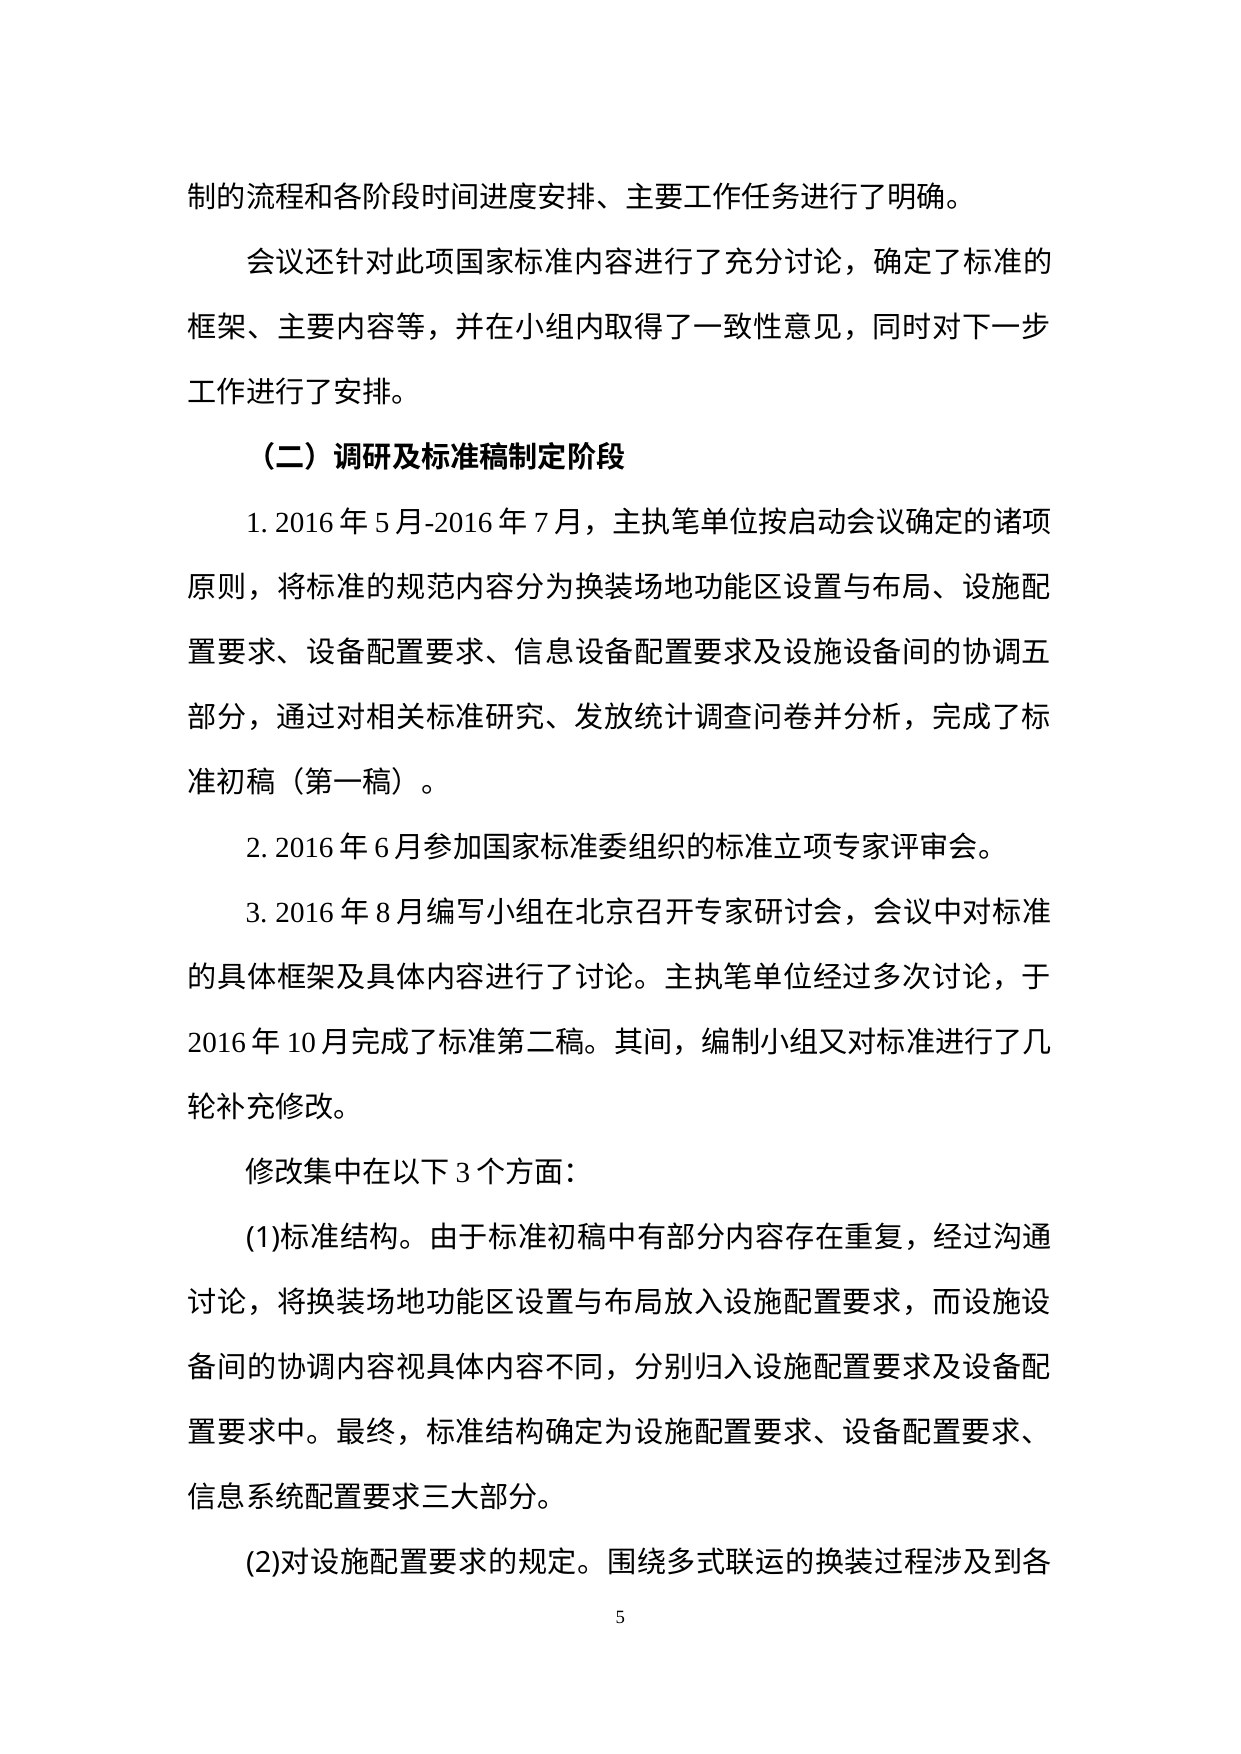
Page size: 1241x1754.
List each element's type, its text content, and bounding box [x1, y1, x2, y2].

text 修改集中在以下3个方面： [187, 1137, 1053, 1202]
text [187, 1527, 1053, 1592]
text 2. 2016年6月参加国家标准委组织的标准立项专家评审会。 [187, 812, 1053, 877]
text （二）调研及标准稿制定阶段 [187, 422, 1053, 487]
text 3. 2016年8月编写小组在北京召开专家研讨会，会议中对标准的具体框架及具体内容进行了讨论。主执笔单位经过多次讨论，于2016年10月完成了标准第二稿。其间，编制小组又对标准进行了几轮补充修改。 [187, 877, 1053, 1137]
text 1. 2016年5月-2016年7月，主执笔单位按启动会议确定的诸项原则，将标准的规范内容分为换装场地功能区设置与布局、设施配置要求、设备配置要求、信息设备配置要求及设施设备间的协调五部分，通过对相关标准研究、发放统计调查问卷并分析，完成了标准初稿（第一稿）。 [187, 487, 1053, 812]
text 会议还针对此项国家标准内容进行了充分讨论，确定了标准的框架、主要内容等，并在小组内取得了一致性意见，同时对下一步工作进行了安排。 [187, 227, 1053, 422]
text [187, 162, 1053, 227]
text (1)标准结构。由于标准初稿中有部分内容存在重复，经过沟通讨论，将换装场地功能区设置与布局放入设施配置要求，而设施设备间的协调内容视具体内容不同，分别归入设施配置要求及设备配置要求中。最终，标准结构确定为设施配置要求、设备配置要求、信息系统配置要求三大部分。 [187, 1202, 1053, 1527]
